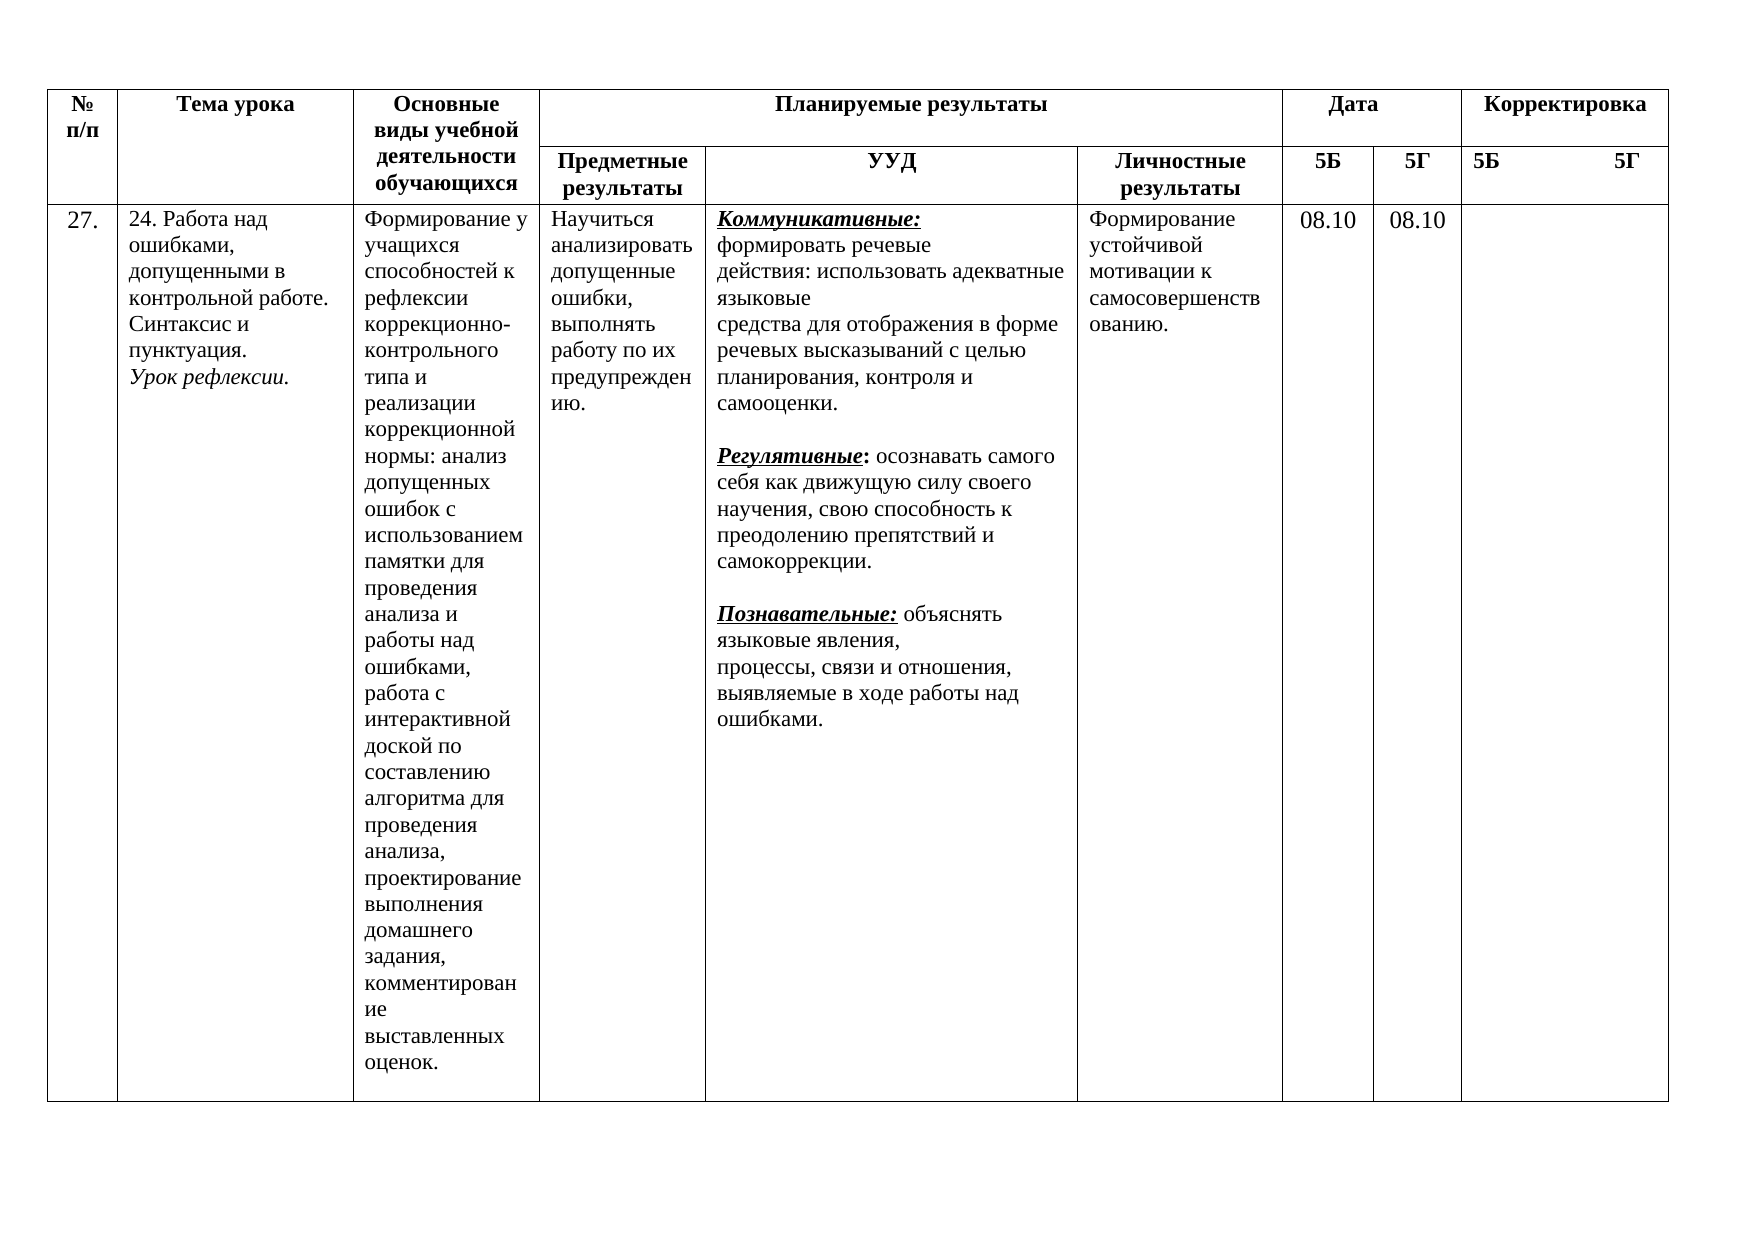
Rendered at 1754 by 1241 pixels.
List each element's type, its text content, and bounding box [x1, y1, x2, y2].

table_header Дата [1283, 90, 1461, 146]
table_cell Предметные результаты [540, 147, 705, 204]
table_cell [1462, 205, 1668, 1101]
table_cell Личностные результаты [1078, 147, 1282, 204]
table_header Тема урока [118, 90, 353, 204]
table_cell УУД [706, 147, 1077, 204]
table_cell Научиться анализировать допущенные ошибки, выполнять работу по их предупреждению. [540, 205, 705, 1101]
table_cell 08.10 [1374, 205, 1461, 1101]
table_cell 5Б 5Г [1462, 147, 1668, 204]
table_header Корректировка [1462, 90, 1668, 146]
table_cell Формирование у учащихся способностей к рефлексии коррекционно-контрольного типа и реализации коррекционной нормы: анализ допущенных ошибок с использованием памятки для проведения анализа и работы над ошибками, работа с интерактивной доской по составлению алгоритма для проведения анализа, проектирование выполнения домашнего задания, комментирование выставленных оценок. [354, 205, 539, 1101]
table_cell Формирование устойчивой мотивации к самосовершенствованию. [1078, 205, 1282, 1101]
table_header Основные виды учебной деятельности обучающихся [354, 90, 539, 204]
table_cell 27. [48, 205, 117, 1101]
table_cell 5Г [1374, 147, 1461, 204]
table_header Планируемые результаты [540, 90, 1282, 146]
table_cell 24. Работа над ошибками, допущенными в контрольной работе. Синтаксис и пунктуация. Урок рефлексии. [118, 205, 353, 1101]
table_header № п/п [48, 90, 117, 204]
table_cell 5Б [1283, 147, 1373, 204]
table_cell 08.10 [1283, 205, 1373, 1101]
